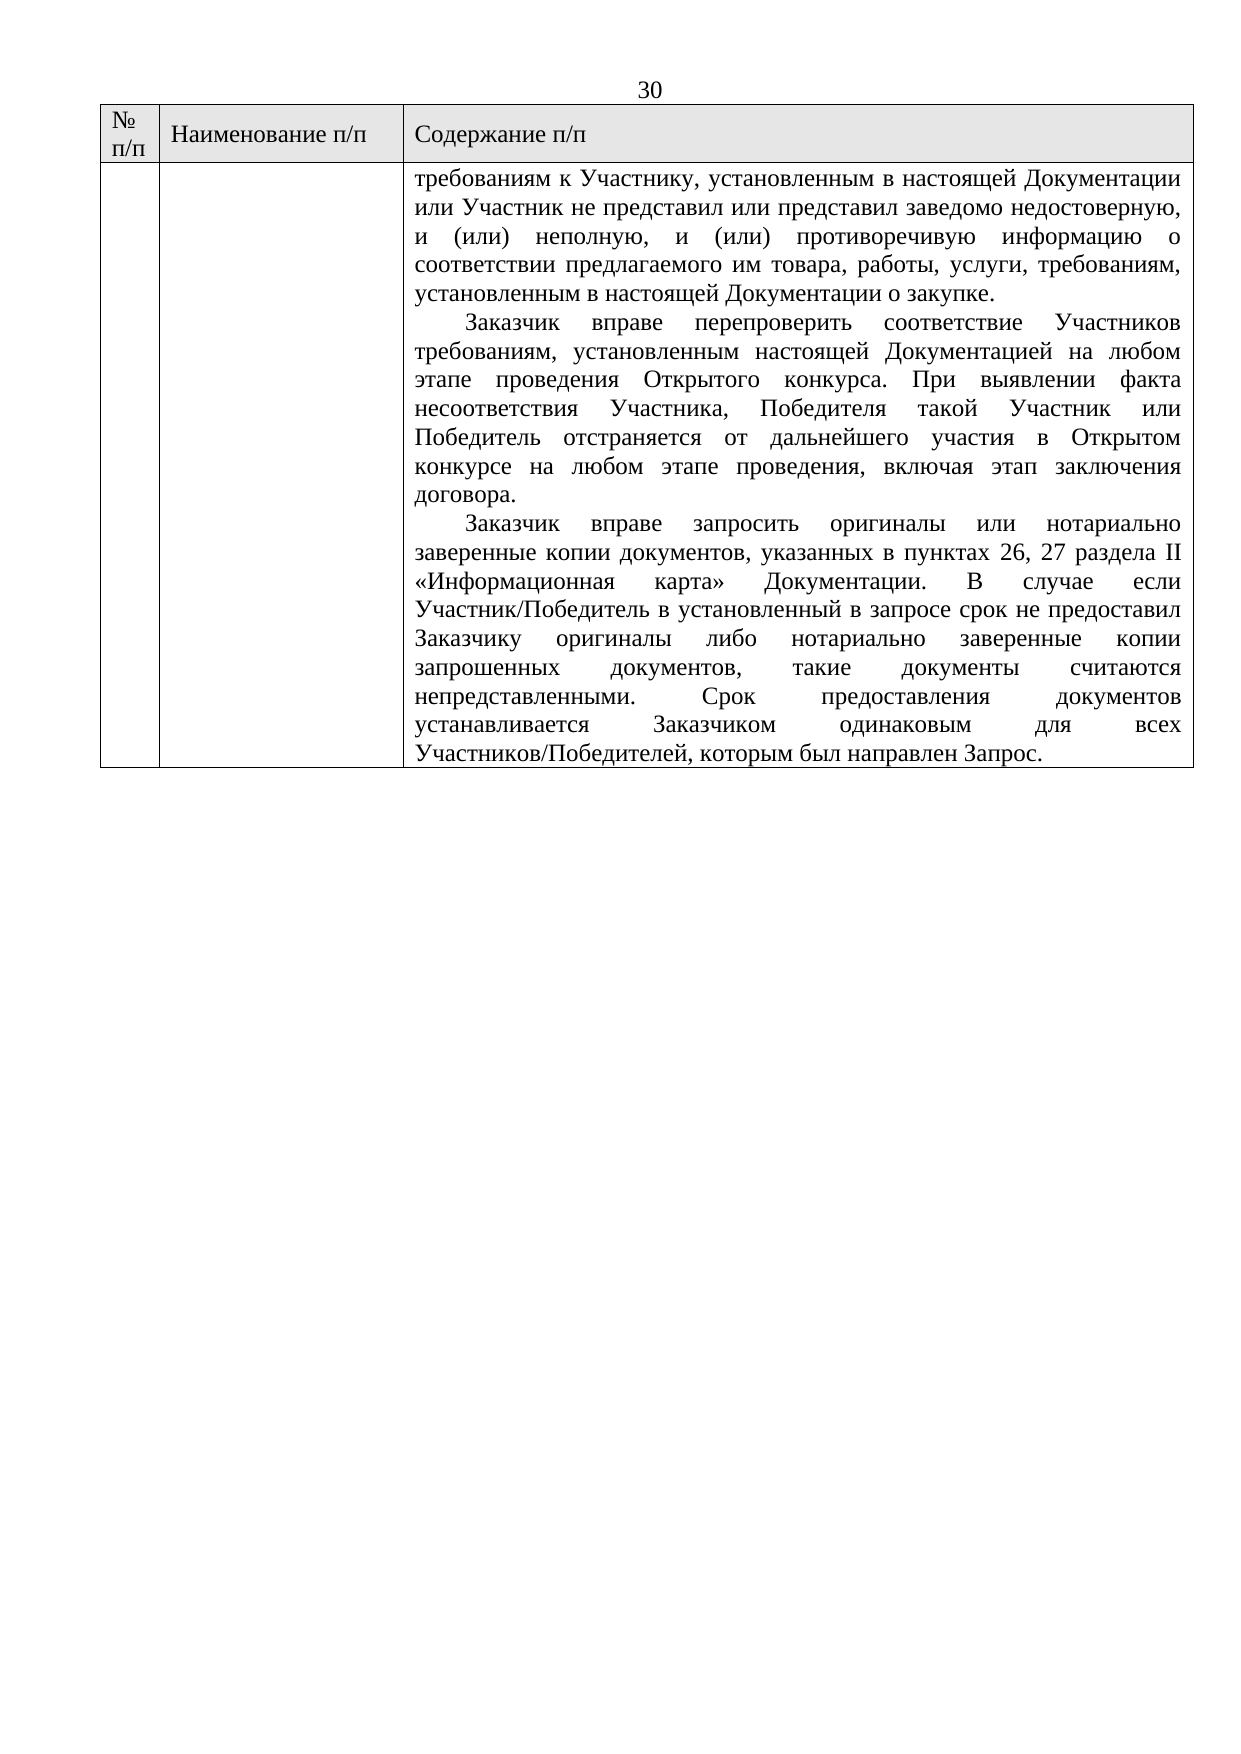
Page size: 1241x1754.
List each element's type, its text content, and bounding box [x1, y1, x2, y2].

table_header № п/п [101, 105, 159, 162]
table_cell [404, 163, 1193, 767]
table_cell [101, 163, 159, 767]
table_header Содержание п/п [404, 105, 1193, 162]
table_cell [160, 163, 403, 767]
table_header Наименование п/п [160, 105, 403, 162]
